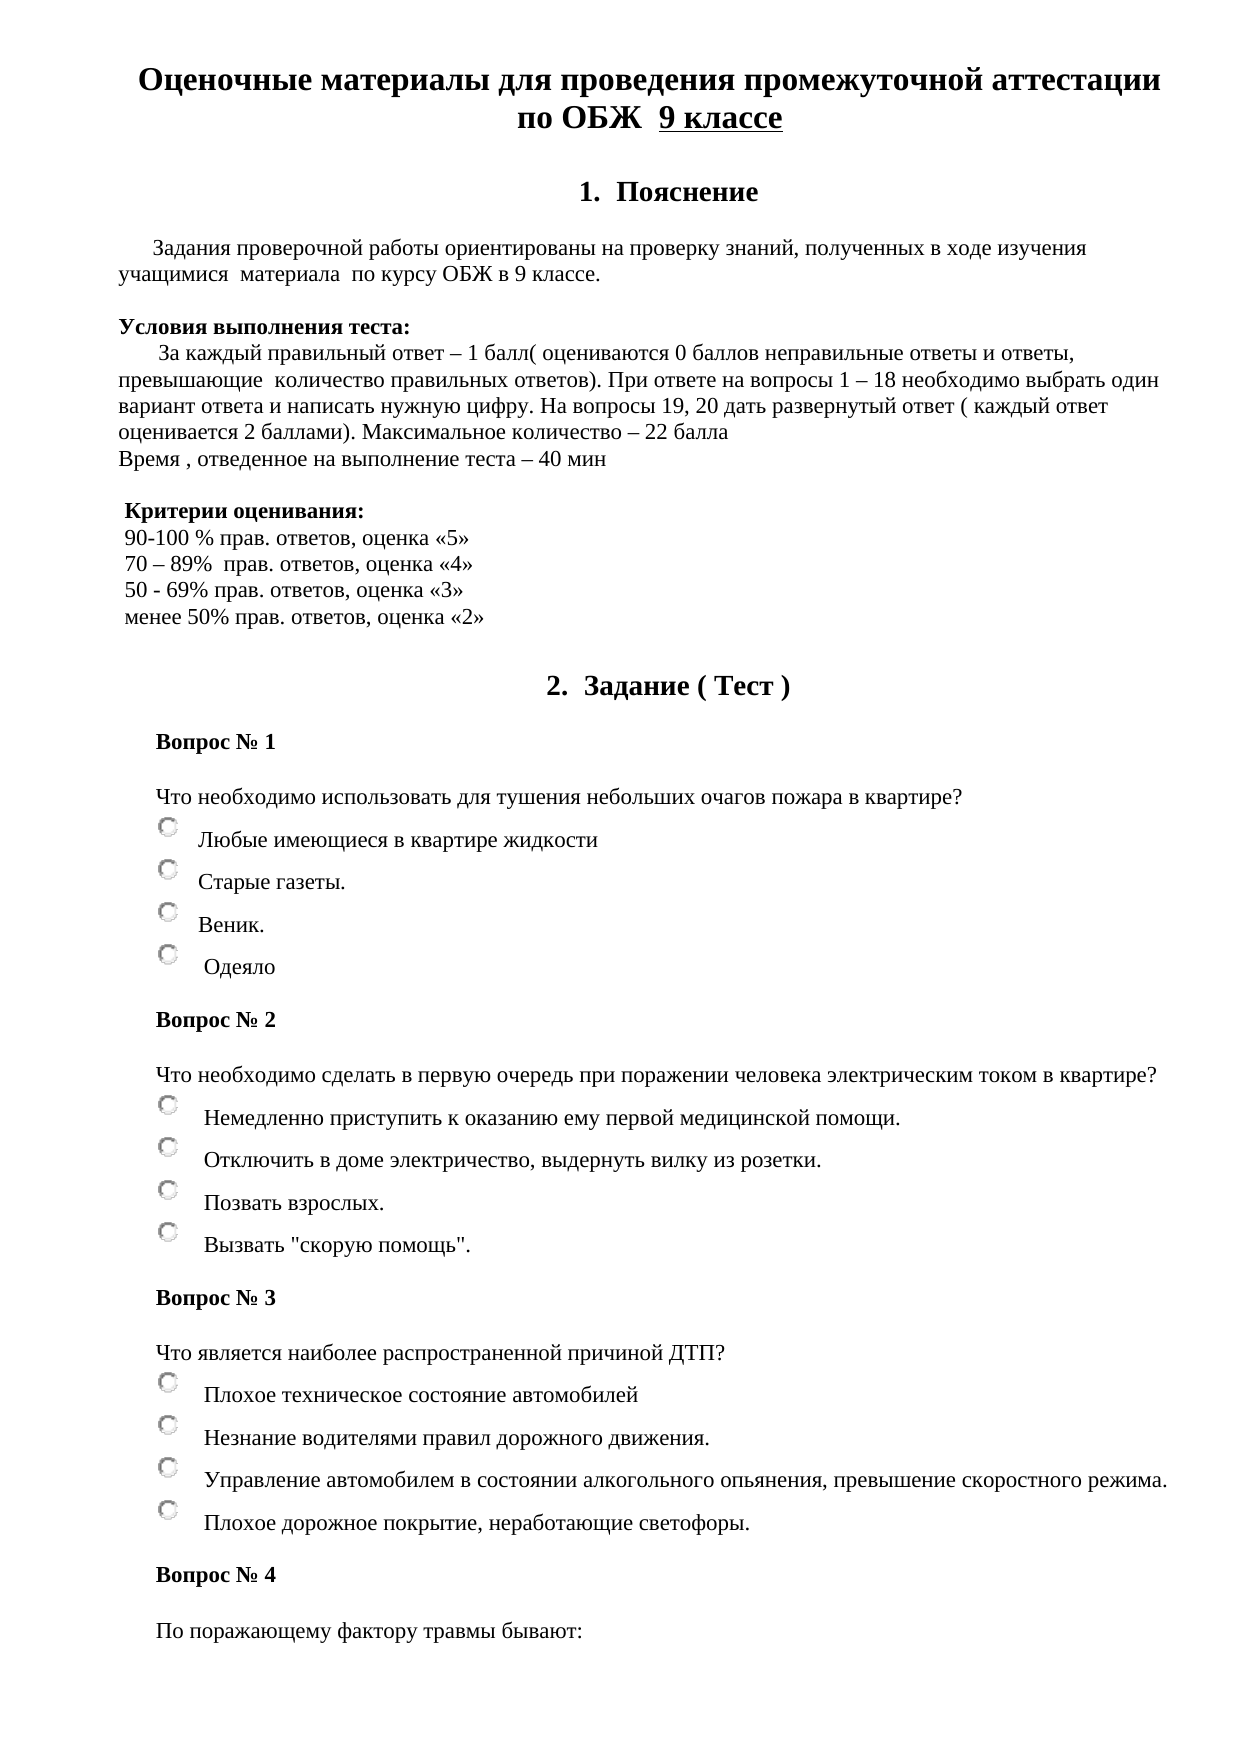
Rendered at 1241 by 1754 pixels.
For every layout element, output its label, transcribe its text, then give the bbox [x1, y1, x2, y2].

list Пояснение [156, 174, 1181, 208]
text Что необходимо использовать для тушения небольших очагов пожара в квартире? [156, 783, 1181, 809]
text Что необходимо сделать в первую очередь при поражении человека электрическим током в квартире? [156, 1061, 1181, 1087]
text Вопрос № 2 [156, 1006, 1181, 1061]
text 90-100 % прав. ответов, оценка «5» [124, 524, 1181, 550]
list Задание ( Тест ) [156, 668, 1181, 702]
text 50 - 69% прав. ответов, оценка «3» [124, 577, 1181, 603]
text Любые имеющиеся в квартире жидкости Старые газеты. Веник. Одеяло [156, 809, 1181, 979]
text 70 – 89% прав. ответов, оценка «4» [124, 550, 1181, 577]
text По поражающему фактору травмы бывают: [156, 1617, 1181, 1643]
text Время , отведенное на выполнение теста – 40 мин [118, 445, 1181, 471]
text Оценочные материалы для проведения промежуточной аттестации по ОБЖ 9 классе [118, 59, 1181, 136]
text Задания проверочной работы ориентированы на проверку знаний, полученных в ходе изучения учащимися материала по курсу ОБЖ в 9 классе. [118, 234, 1181, 287]
text Вопрос № 1 [156, 728, 1181, 783]
text Что является наиболее распространенной причиной ДТП? [156, 1339, 1181, 1365]
text Вопрос № 4 [156, 1562, 1181, 1617]
text Условия выполнения теста: [118, 313, 1181, 339]
text Вопрос № 3 [156, 1284, 1181, 1339]
text Критерии оценивания: [124, 497, 1181, 524]
text За каждый правильный ответ – 1 балл( оцениваются 0 баллов неправильные ответы и ответы, превышающие количество правильных ответов). При ответе на вопросы 1 – 18 необходимо выбрать один вариант ответа и написать нужную цифру. На вопросы 19, 20 дать развернутый ответ ( каждый ответ оценивается 2 баллами). Максимальное количество – 22 балла [118, 339, 1181, 445]
text менее 50% прав. ответов, оценка «2» [124, 603, 1181, 629]
text Немедленно приступить к оказанию ему первой медицинской помощи. Отключить в доме электричество, выдернуть вилку из розетки. Позвать взрослых. Вызвать "скорую помощь". [156, 1087, 1181, 1257]
text Плохое техническое состояние автомобилей Незнание водителями правил дорожного движения. Управление автомобилем в состоянии алкогольного опьянения, превышение скоростного режима. Плохое дорожное покрытие, неработающие светофоры. [156, 1365, 1181, 1535]
